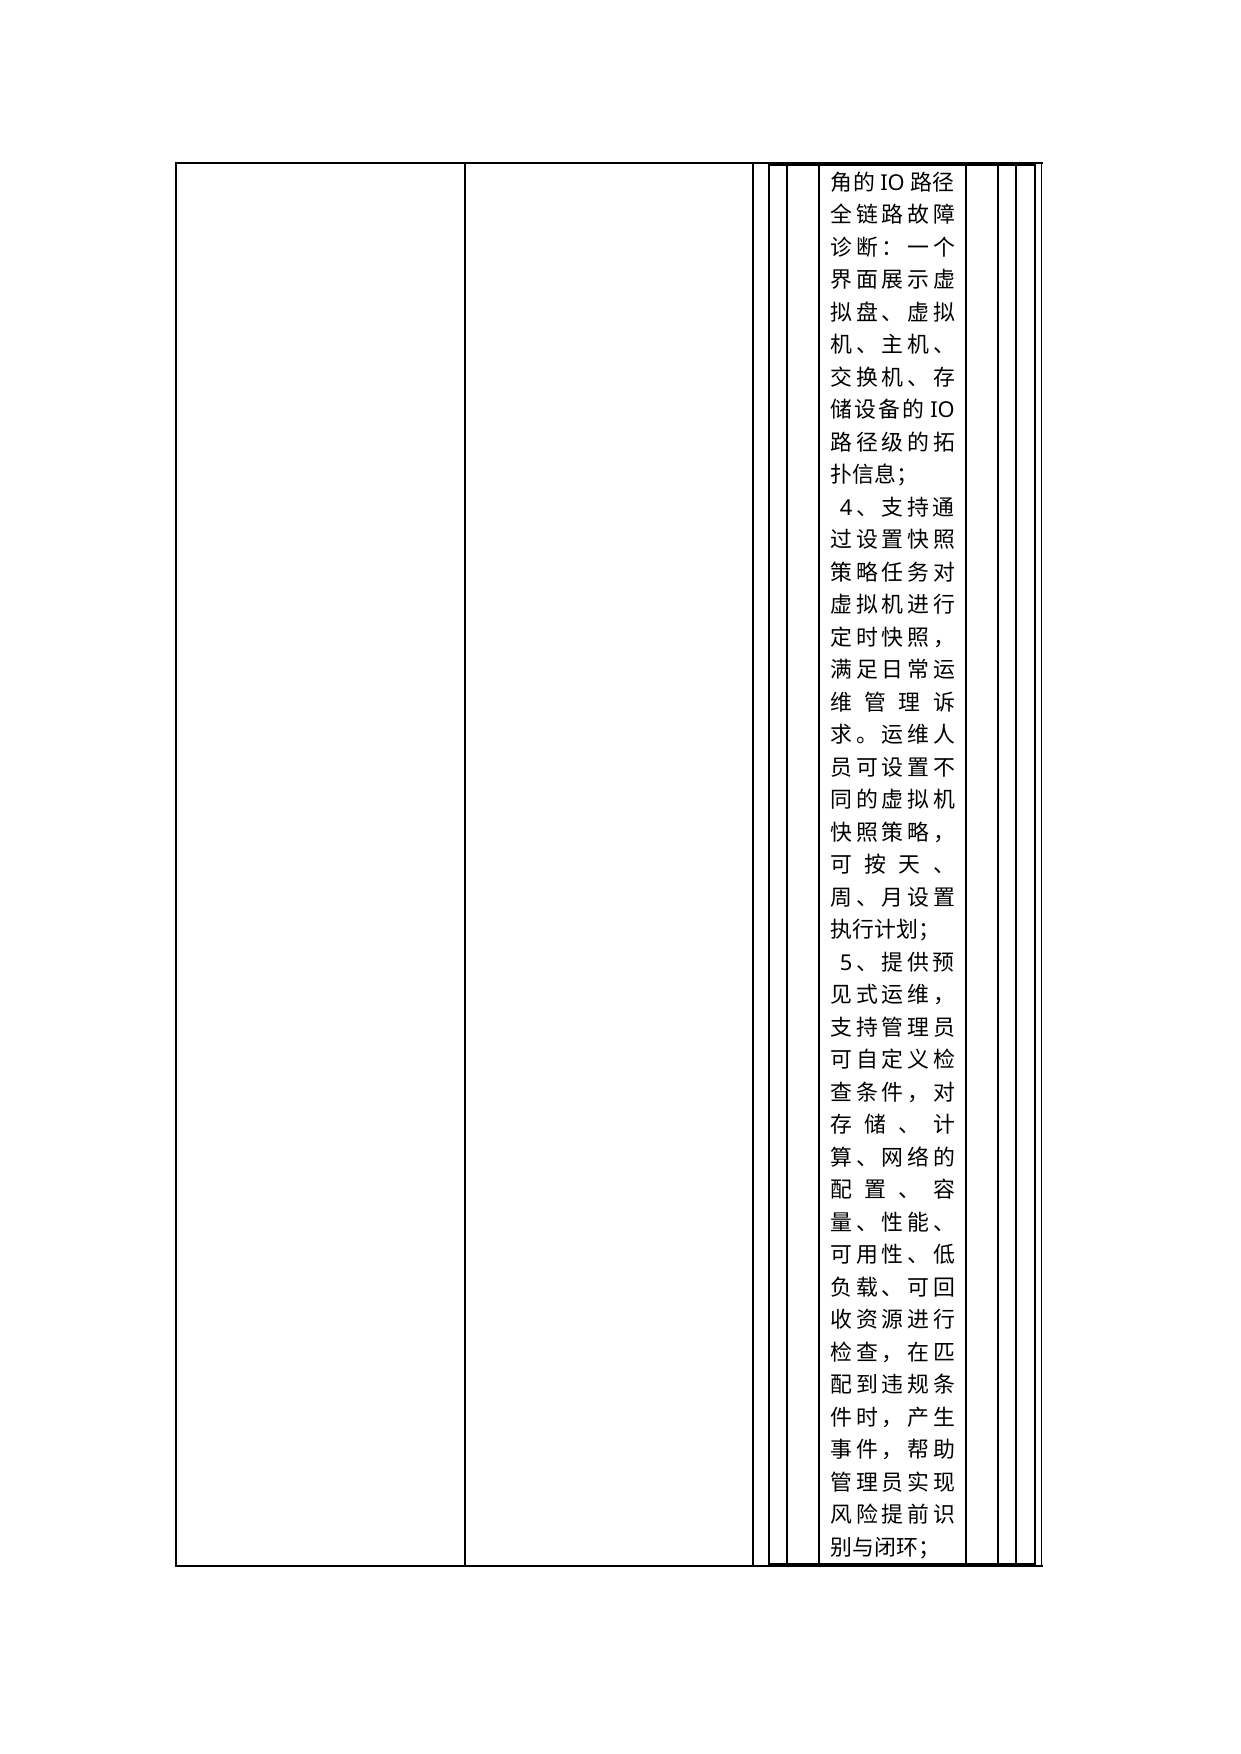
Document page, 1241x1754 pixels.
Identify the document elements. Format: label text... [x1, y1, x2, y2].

table_cell [754, 164, 768, 1565]
table_cell [1036, 164, 1041, 1565]
table_cell [788, 166, 818, 1563]
table_cell [820, 166, 965, 1563]
table_cell [967, 166, 997, 1563]
table_cell 1 [177, 164, 464, 1565]
table_cell [999, 166, 1015, 1563]
table_cell [1017, 166, 1034, 1563]
table_cell [770, 166, 786, 1563]
table_cell [466, 164, 752, 1565]
